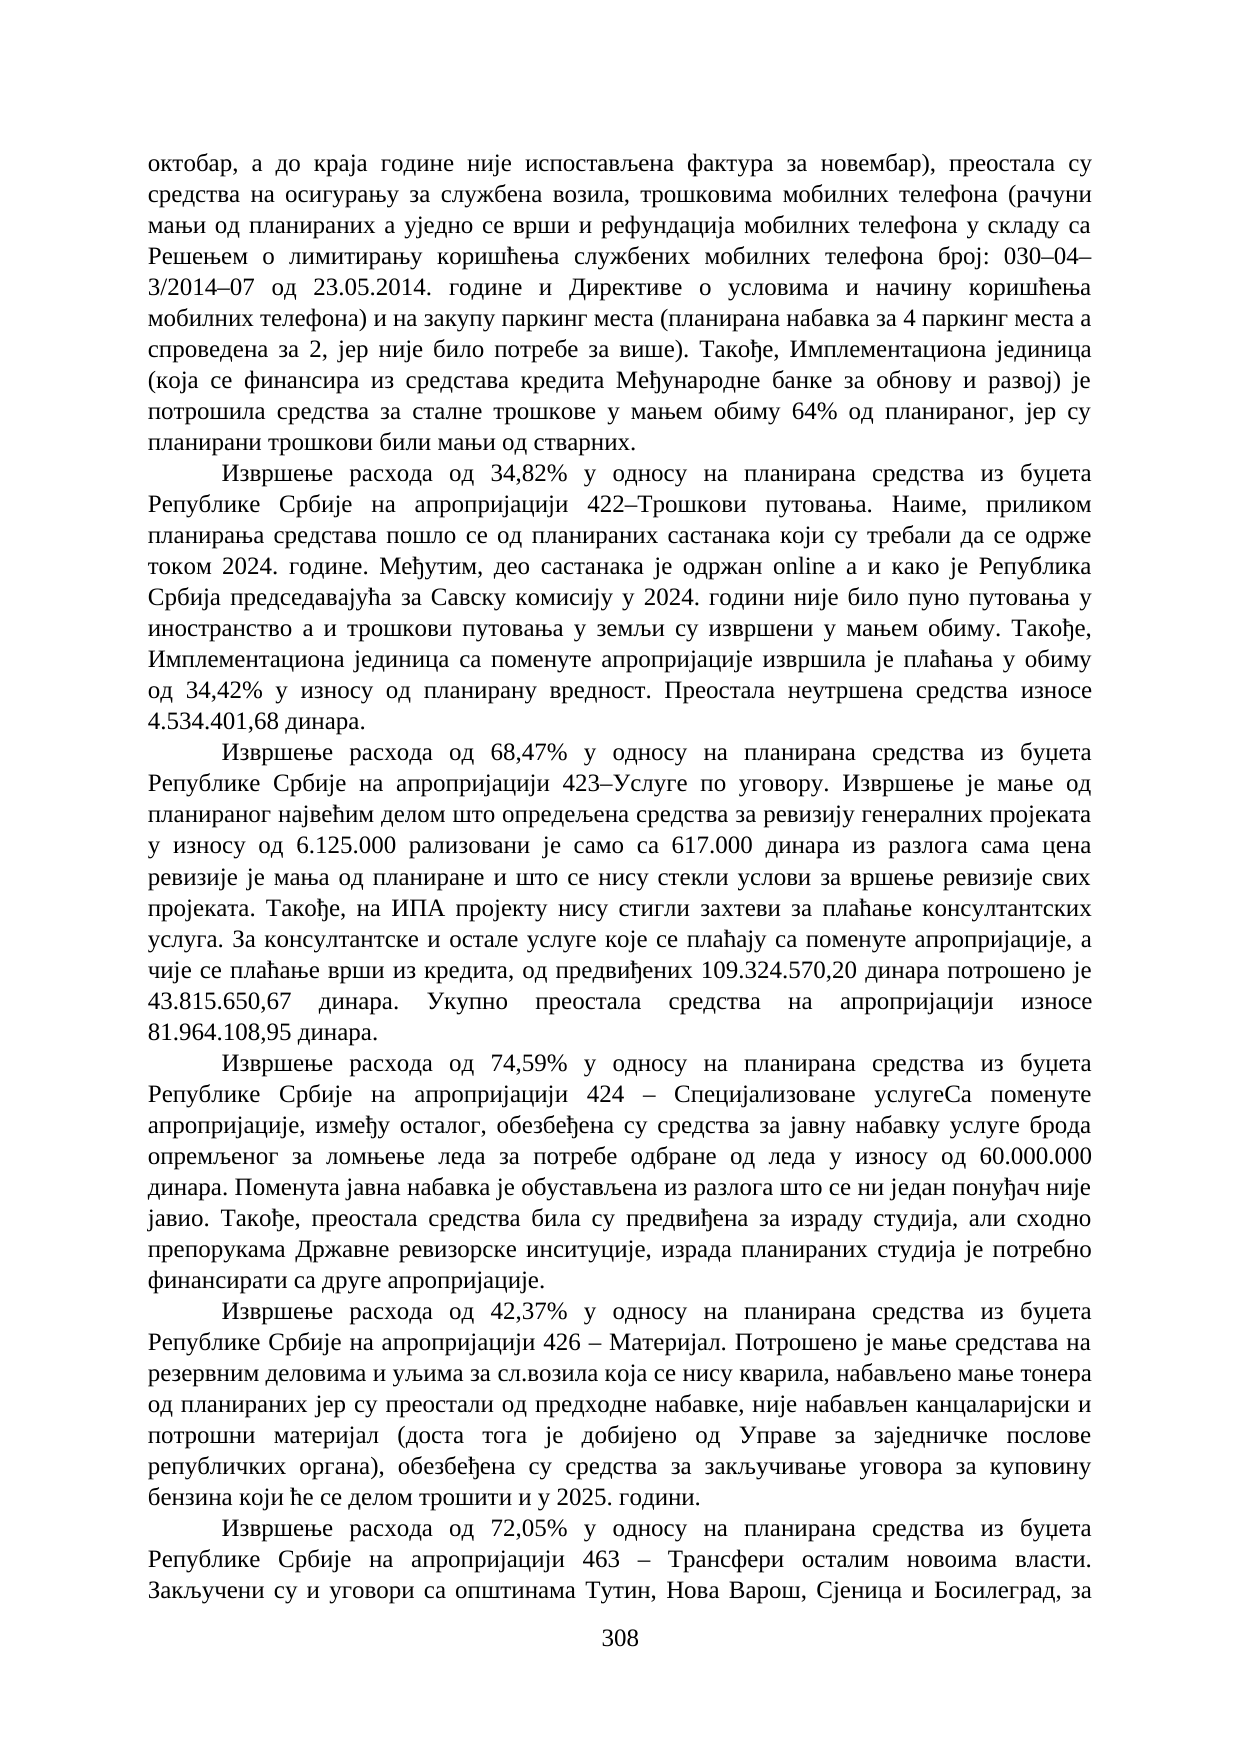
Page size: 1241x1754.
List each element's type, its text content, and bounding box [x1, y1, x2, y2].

text Извршење расхода од 34,82% у односу на планирана средства из буџета Републике Србије на апропријацији 422–Трошкови путовања. Наиме, приликом планирања средстава пошло се од планираних састанака који су требали да се одрже током 2024. године. Међутим, део састанака је одржан online а и како је Република Србија председавајућа за Савску комисију у 2024. години није било пуно путовања у иностранство а и трошкови путовања у земљи су извршени у мањем обиму. Такође, Имплементациона јединица са поменуте апропријације извршила је плаћања у обиму од 34,42% у износу од планирану вредност. Преостала неутршена средства износе 4.534.401,68 динара. [148, 458, 1093, 735]
text Извршење расхода од 68,47% у односу на планирана средства из буџета Републике Србије на апропријацији 423–Услуге по уговору. Извршење је мање од планираног највећим делом што опредељена средства за ревизију генералних пројеката у износу од 6.125.000 рализовани је само са 617.000 динара из разлога сама цена ревизије је мања од планиране и што се нису стекли услови за вршење ревизије свих пројеката. Такође, на ИПА пројекту нису стигли захтеви за плаћање консултантских услуга. За консултантске и остале услуге које се плаћају са поменуте апропријације, а чије се плаћање врши из кредита, од предвиђених 109.324.570,20 динара потрошено је 43.815.650,67 динара. Укупно преостала средства на апропријацији износе 81.964.108,95 динара. [148, 737, 1093, 1046]
text Извршење расхода од 42,37% у односу на планирана средства из буџета Републике Србије на апропријацији 426 – Материјал. Потрошено је мање средстава на резервним деловима и уљима за сл.возила која се нису кварила, набављено мање тонера од планираних јер су преостали од предходне набавке, није набављен канцаларијски и потрошни материјал (доста тога је добијено од Управе за заједничке послове републичких органа), обезбеђена су средства за закључивање уговора за куповину бензина који ће се делом трошити и у 2025. години. [148, 1296, 1093, 1511]
text Извршење расхода од 74,59% у односу на планирана средства из буџета Републике Србије на апропријацији 424 – Специјализоване услугеСа поменуте апропријације, између осталог, обезбеђена су средства за јавну набавку услуге брода опремљеног за ломњење леда за потребе одбране од леда у износу од 60.000.000 динара. Поменута јавна набавка је обустављена из разлога што се ни један понуђач није јавио. Такође, преостала средства била су предвиђена за израду студија, али сходно препорукама Државне ревизорске инситуције, израда планираних студија је потребно финансирати са друге апропријације. [148, 1048, 1093, 1294]
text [148, 148, 1093, 456]
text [148, 1513, 1093, 1604]
